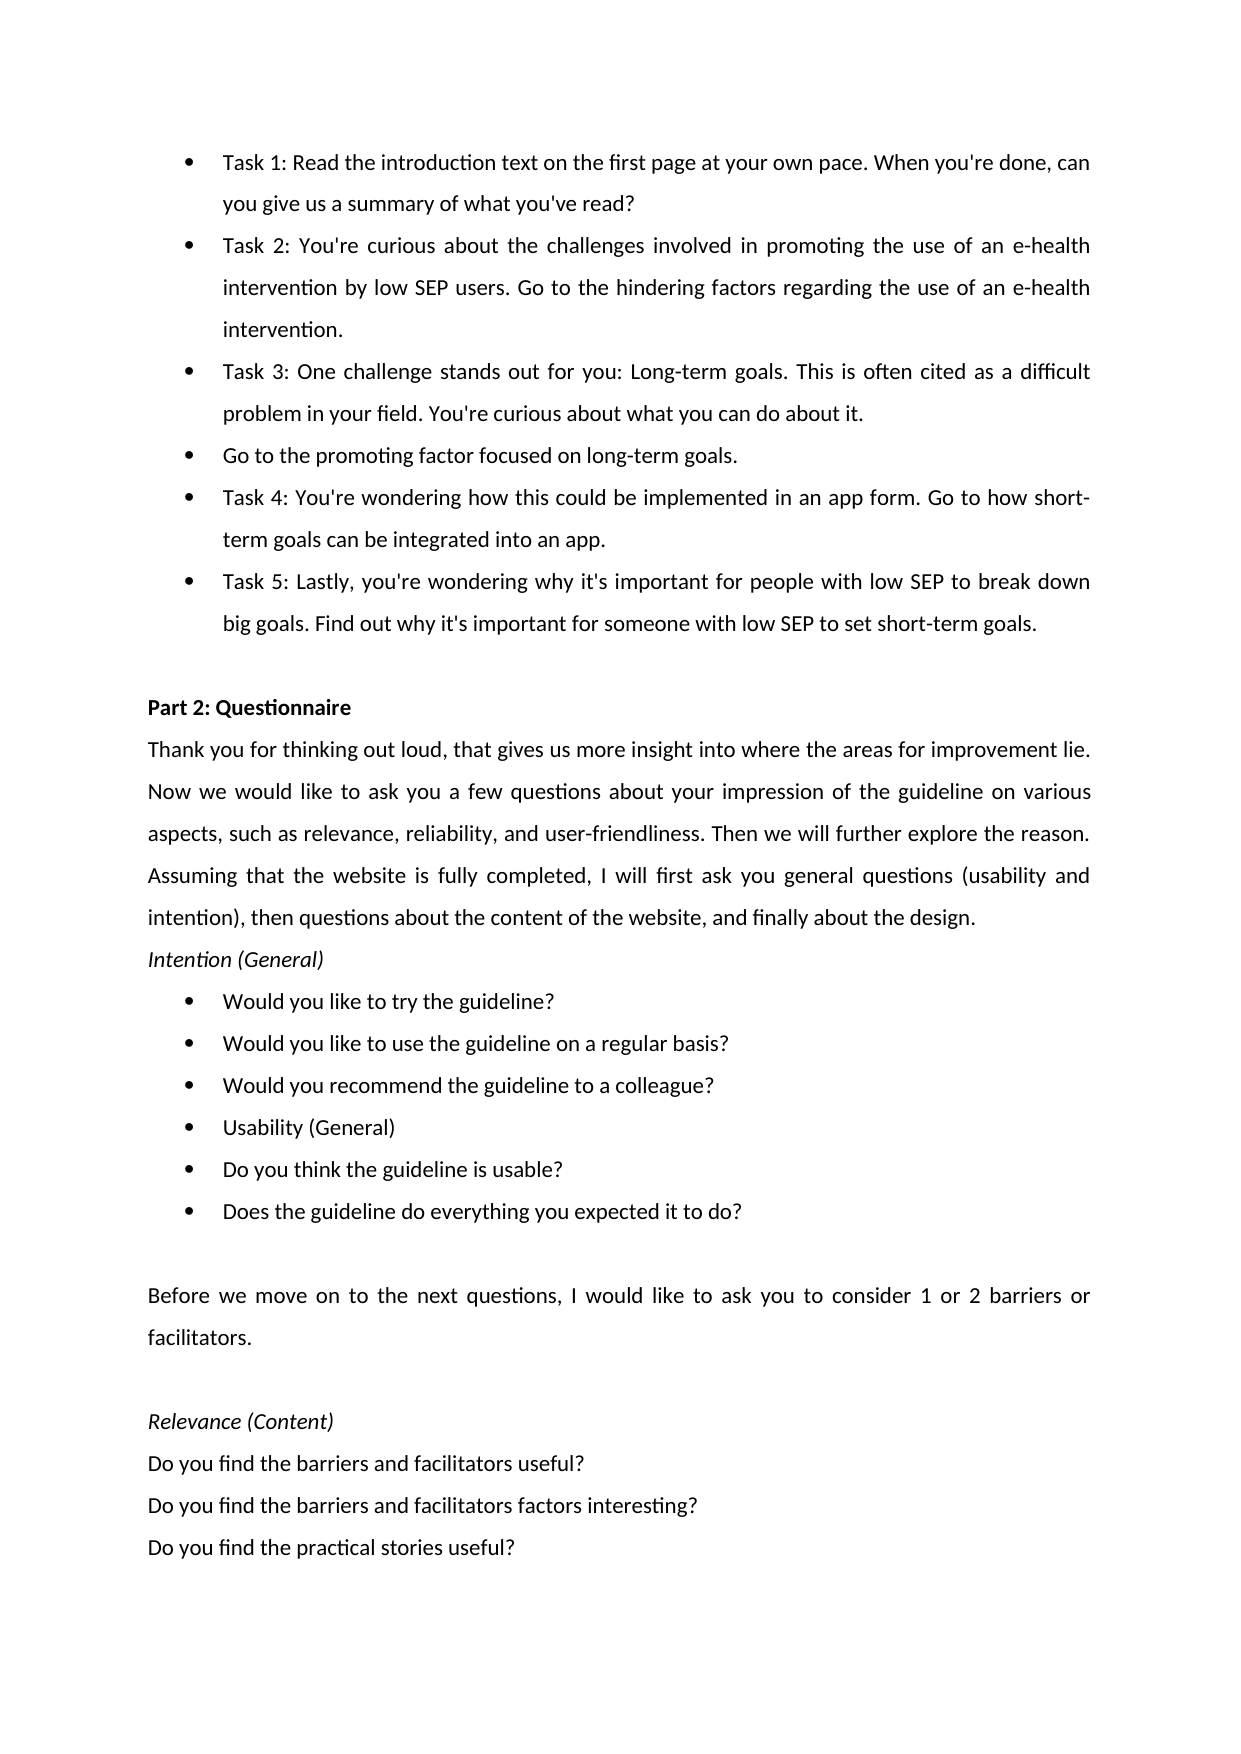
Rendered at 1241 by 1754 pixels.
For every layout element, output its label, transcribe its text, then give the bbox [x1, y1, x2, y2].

text Part 2: Questionnaire [148, 693, 1093, 721]
text Relevance (Content) [148, 1407, 1093, 1435]
text Do you find the barriers and facilitators factors interesting? [148, 1491, 1093, 1519]
list Do you think the guideline is usable? [185, 1155, 1093, 1183]
list Does the guideline do everything you expected it to do? [185, 1197, 1093, 1225]
text Do you find the barriers and facilitators useful? [148, 1449, 1093, 1477]
text Thank you for thinking out loud, that gives us more insight into where the areas for improvement lie. Now we would like to ask you a few questions about your impression of the guideline on various aspects, such as relevance, reliability, and user-friendliness. Then we will further explore the reason. Assuming that the website is fully completed, I will first ask you general questions (usability and intention), then questions about the content of the website, and finally about the design. [148, 735, 1093, 931]
list Task 5: Lastly, you're wondering why it's important for people with low SEP to break down big goals. Find out why it's important for someone with low SEP to set short-term goals. [185, 567, 1093, 637]
list Would you like to try the guideline? [185, 987, 1093, 1015]
list Task 2: You're curious about the challenges involved in promoting the use of an e-health intervention by low SEP users. Go to the hindering factors regarding the use of an e-health intervention. [185, 232, 1093, 343]
list Go to the promoting factor focused on long-term goals. [185, 441, 1093, 469]
text Do you find the practical stories useful? [148, 1533, 1093, 1561]
text Before we move on to the next questions, I would like to ask you to consider 1 or 2 barriers or facilitators. [148, 1281, 1093, 1351]
list Would you recommend the guideline to a colleague? [185, 1071, 1093, 1099]
list Task 3: One challenge stands out for you: Long-term goals. This is often cited as a difficult problem in your field. You're curious about what you can do about it. [185, 357, 1093, 427]
text Intention (General) [148, 945, 1093, 973]
list Task 1: Read the introduction text on the first page at your own pace. When you're done, can you give us a summary of what you've read? [185, 148, 1093, 218]
list Task 4: You're wondering how this could be implemented in an app form. Go to how short-term goals can be integrated into an app. [185, 483, 1093, 553]
list Would you like to use the guideline on a regular basis? [185, 1029, 1093, 1057]
list Usability (General) [185, 1113, 1093, 1141]
